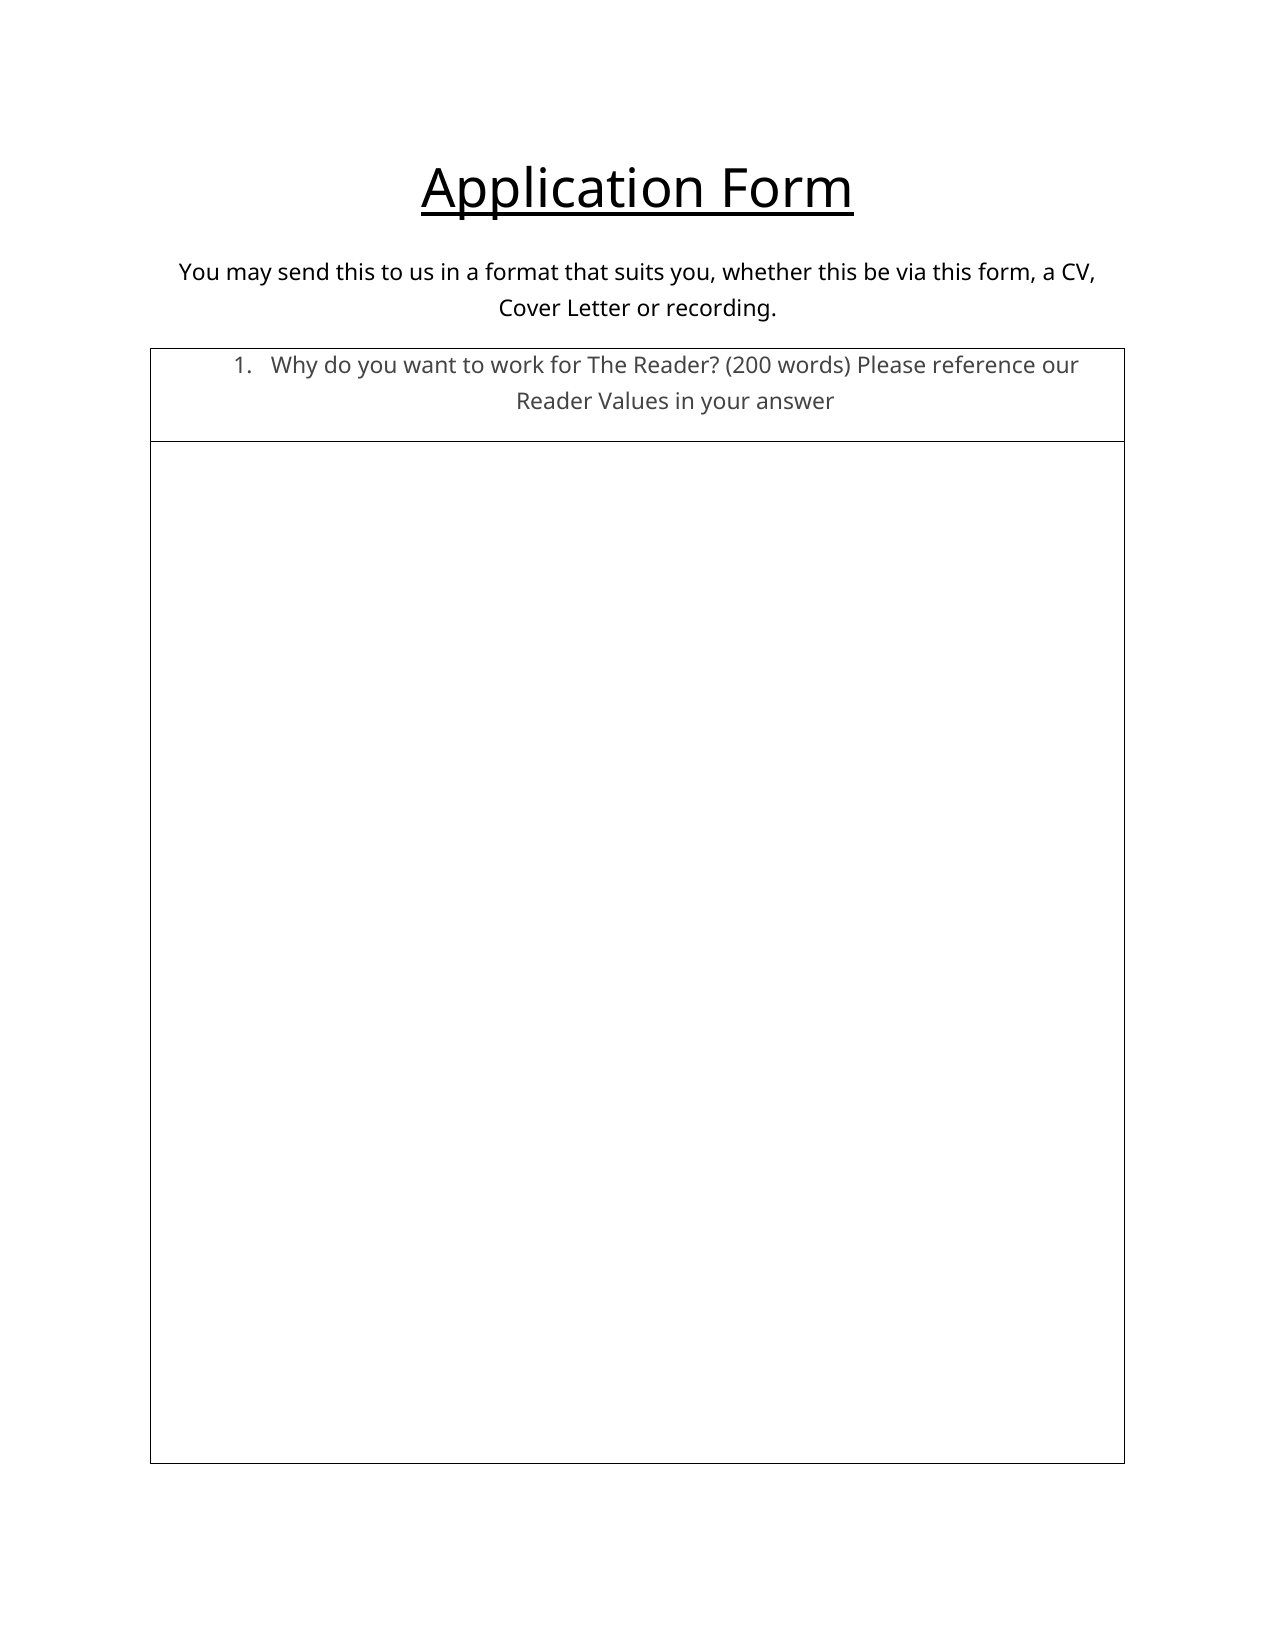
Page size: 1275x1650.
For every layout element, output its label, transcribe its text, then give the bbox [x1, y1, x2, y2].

table_cell [151, 442, 1124, 1463]
text Application Form [150, 150, 1125, 224]
text You may send this to us in a format that suits you, whether this be via this form, a CV, Cover Letter or recording. [150, 256, 1125, 323]
table_header Why do you want to work for The Reader? (200 words) Please reference our Reader Values in your answer [151, 349, 1124, 441]
